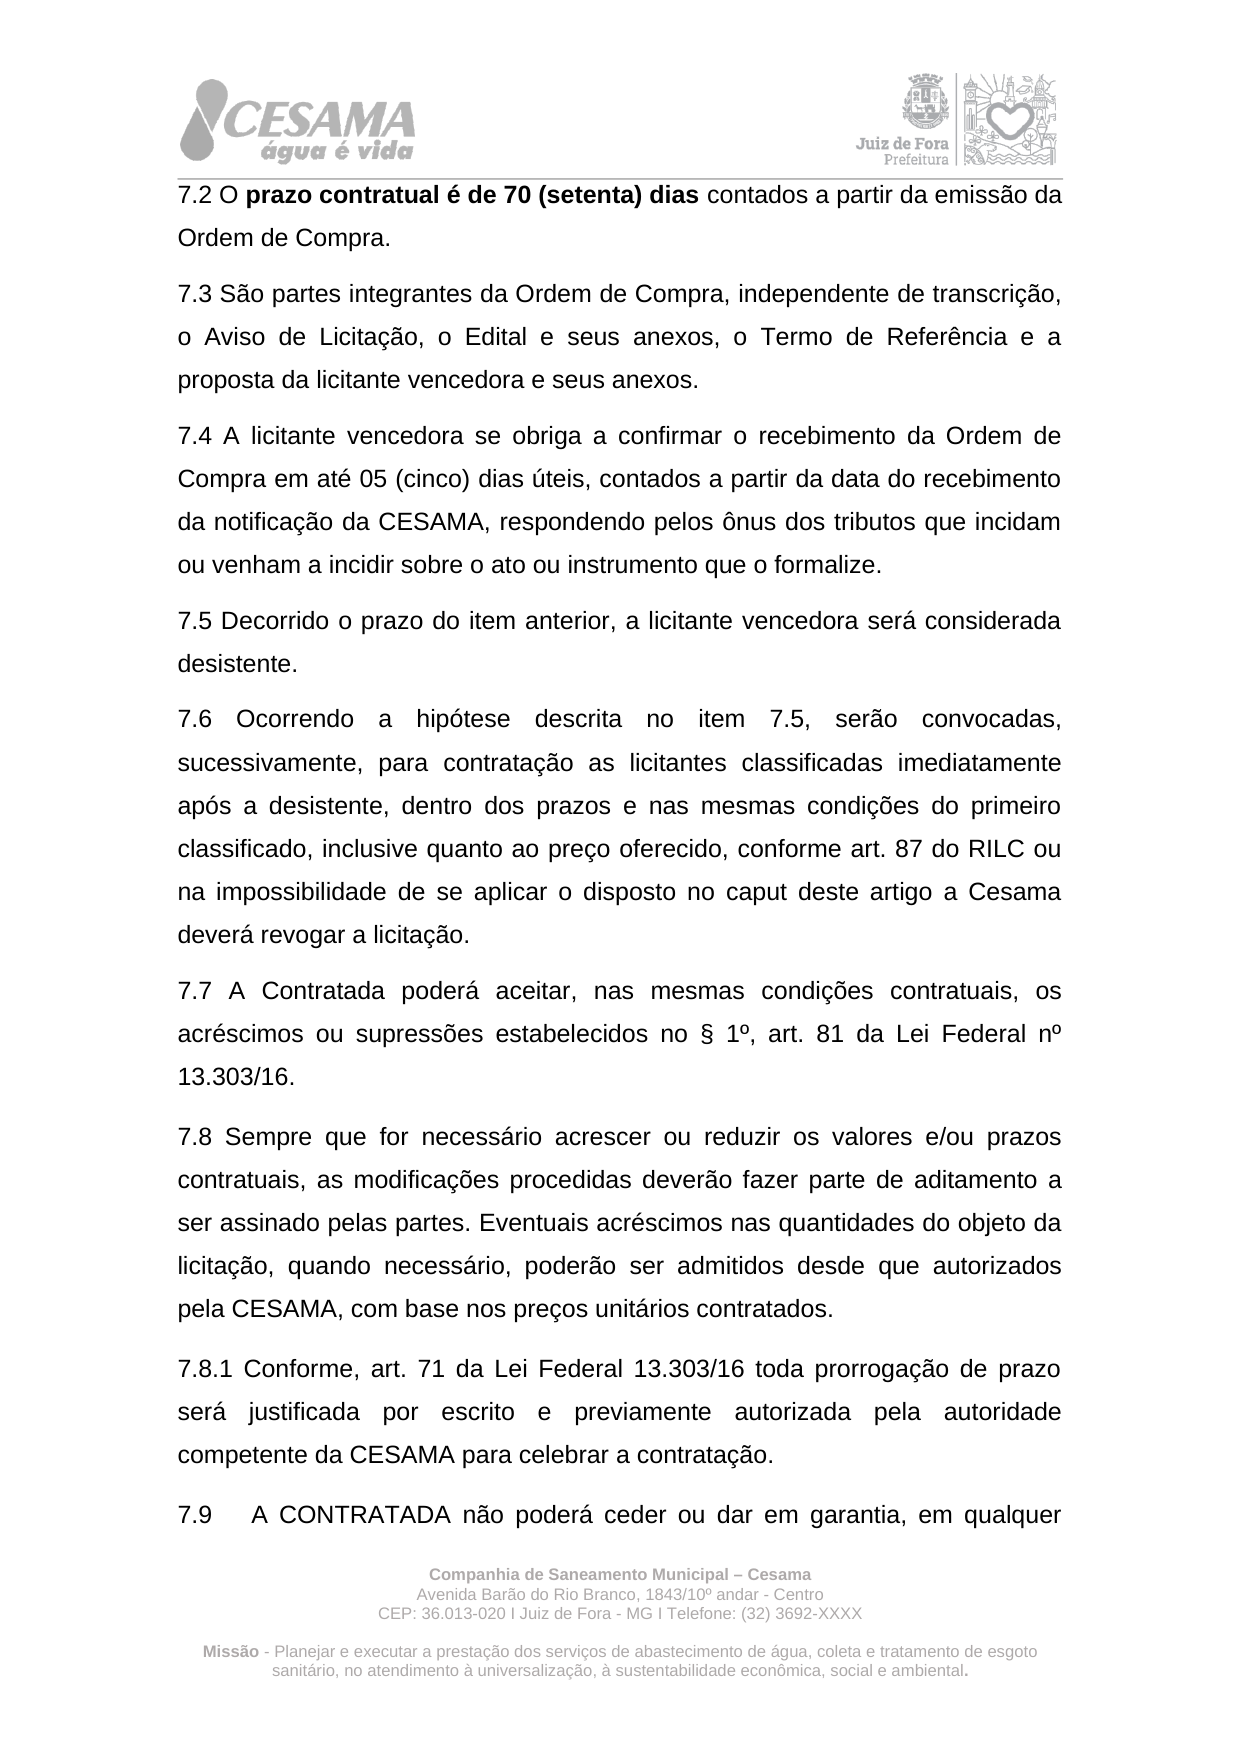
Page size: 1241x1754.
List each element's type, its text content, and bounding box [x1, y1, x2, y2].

picture [177, 73, 1064, 180]
text 7.7 A Contratada poderá aceitar, nas mesmas condições contratuais, os acréscimos ou supressões estabelecidos no § 1º, art. 81 da Lei Federal nº 13.303/16. [177, 976, 1063, 1091]
text 7.8 Sempre que for necessário acrescer ou reduzir os valores e/ou prazos contratuais, as modificações procedidas deverão fazer parte de aditamento a ser assinado pelas partes. Eventuais acréscimos nas quantidades do objeto da licitação, quando necessário, poderão ser admitidos desde que autorizados pela CESAMA, com base nos preços unitários contratados. [177, 1122, 1063, 1323]
text 7.4 A licitante vencedora se obriga a confirmar o recebimento da Ordem de Compra em até 05 (cinco) dias úteis, contados a partir da data do recebimento da notificação da CESAMA, respondendo pelos ônus dos tributos que incidam ou venham a incidir sobre o ato ou instrumento que o formalize. [177, 421, 1063, 579]
text 7.8.1 Conforme, art. 71 da Lei Federal 13.303/16 toda prorrogação de prazo será justificada por escrito e previamente autorizada pela autoridade competente da CESAMA para celebrar a contratação. [177, 1354, 1063, 1469]
text 7.5 Decorrido o prazo do item anterior, a licitante vencedora será considerada desistente. [177, 606, 1063, 677]
text 7.6 Ocorrendo a hipótese descrita no item 7.5, serão convocadas, sucessivamente, para contratação as licitantes classificadas imediatamente após a desistente, dentro dos prazos e nas mesmas condições do primeiro classificado, inclusive quanto ao preço oferecido, conforme art. 87 do RILC ou na impossibilidade de se aplicar o disposto no caput deste artigo a Cesama deverá revogar a licitação. [177, 704, 1063, 949]
text 7.2 O prazo contratual é de 70 (setenta) dias contados a partir da emissão da Ordem de Compra. [177, 180, 1063, 252]
text 7.3 São partes integrantes da Ordem de Compra, independente de transcrição, o Aviso de Licitação, o Edital e seus anexos, o Termo de Referência e a proposta da licitante vencedora e seus anexos. [177, 279, 1063, 394]
